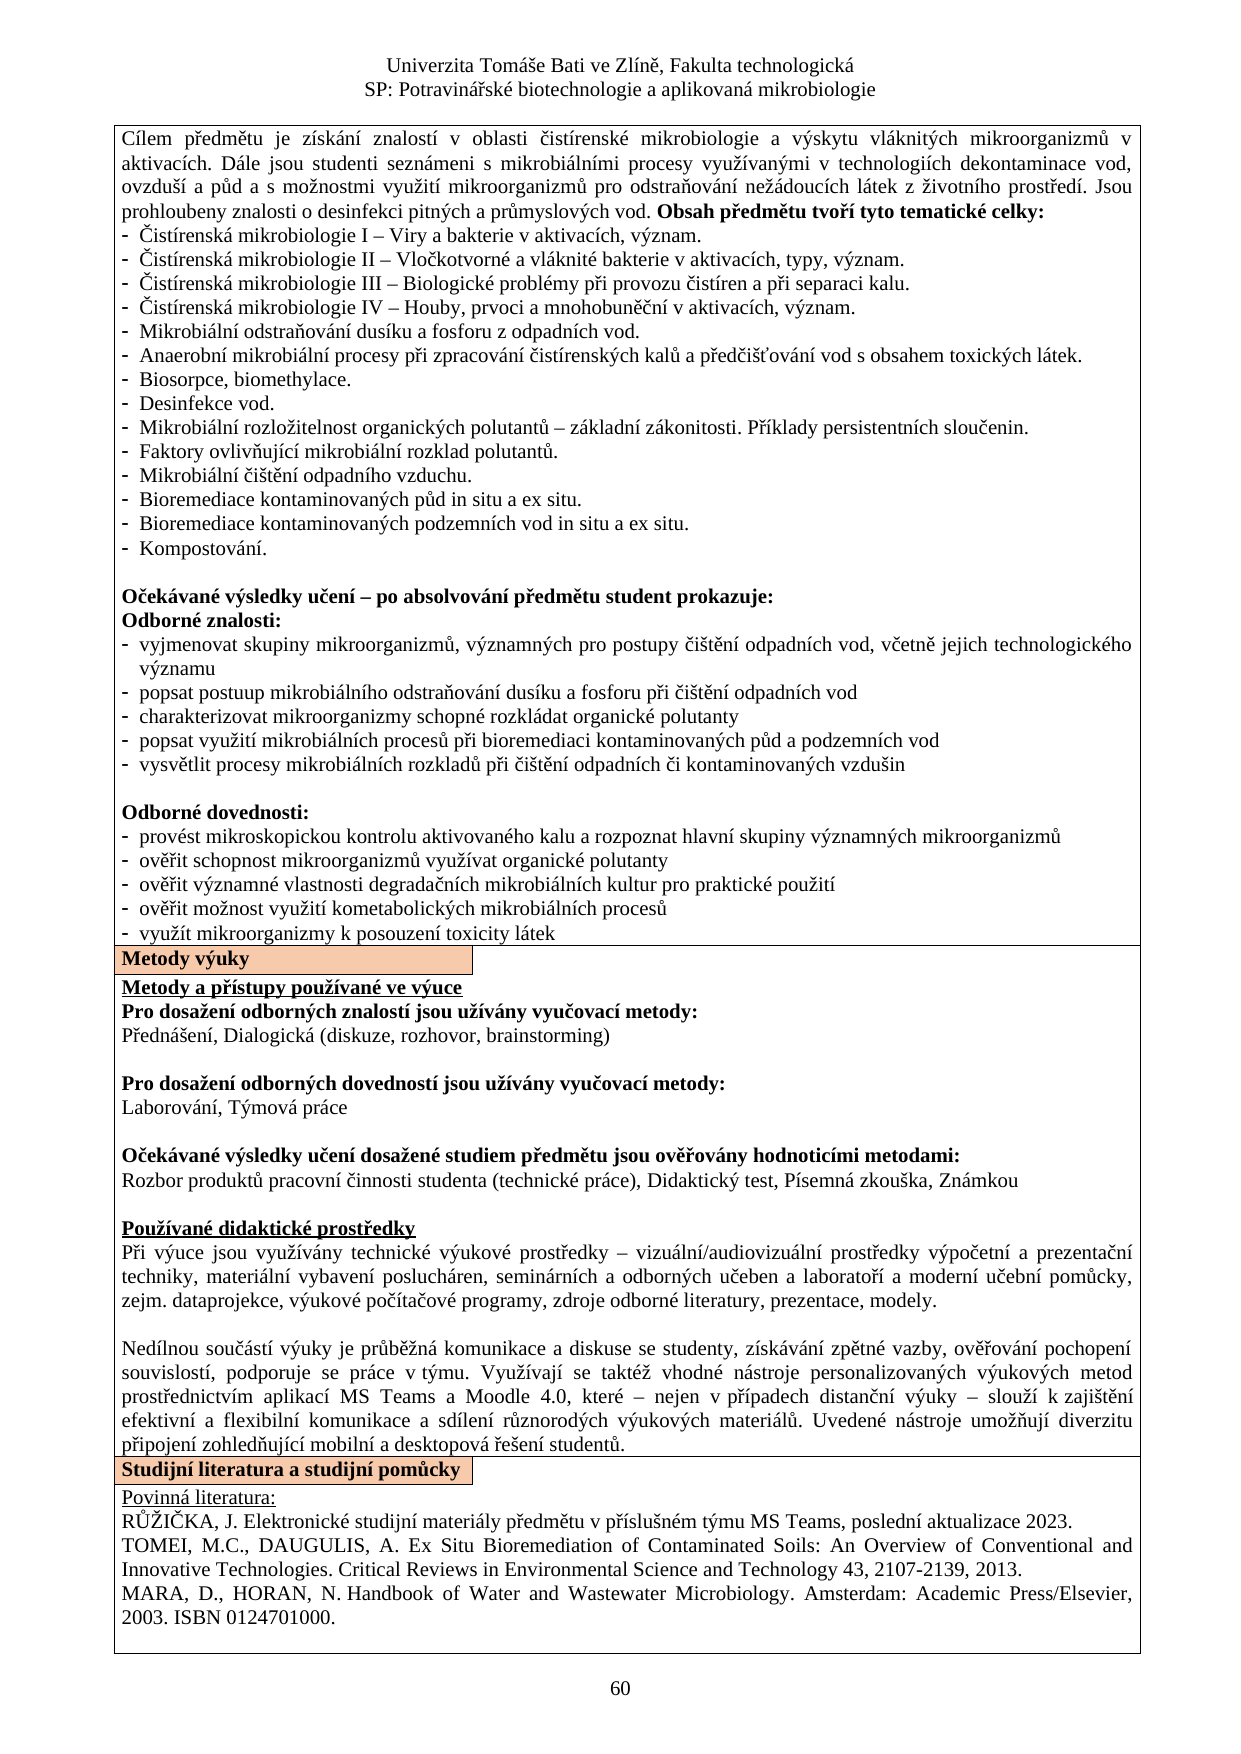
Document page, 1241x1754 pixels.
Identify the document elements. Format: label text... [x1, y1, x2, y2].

table_cell Metody výuky [115, 946, 472, 974]
table_cell Cílem předmětu je získání znalostí v oblasti čistírenské mikrobiologie a výskytu vláknitých mikroorganizmů v aktivacích. Dále jsou studenti seznámeni s mikrobiálními procesy využívanými v technologiích dekontaminace vod, ovzduší a půd a s možnostmi využití mikroorganizmů pro odstraňování nežádoucích látek z životního prostředí. Jsou prohloubeny znalosti o desinfekci pitných a průmyslových vod. Obsah předmětu tvoří tyto tematické celky: Čistírenská mikrobiologie I – Viry a bakterie v aktivacích, význam. Čistírenská mikrobiologie II – Vločkotvorné a vláknité bakterie v aktivacích, typy, význam. Čistírenská mikrobiologie III – Biologické problémy při provozu čistíren a při separaci kalu. Čistírenská mikrobiologie IV – Houby, prvoci a mnohobuněční v aktivacích, význam. Mikrobiální odstraňování dusíku a fosforu z odpadních vod. Anaerobní mikrobiální procesy při zpracování čistírenských kalů a předčišťování vod s obsahem toxických látek. Biosorpce, biomethylace. Desinfekce vod. Mikrobiální rozložitelnost organických polutantů – základní zákonitosti. Příklady persistentních sloučenin. Faktory ovlivňující mikrobiální rozklad polutantů. Mikrobiální čištění odpadního vzduchu. Bioremediace kontaminovaných půd in situ a ex situ. Bioremediace kontaminovaných podzemních vod in situ a ex situ. Kompostování. Očekávané výsledky učení – po absolvování předmětu student prokazuje: Odborné znalosti: vyjmenovat skupiny mikroorganizmů, významných pro postupy čištění odpadních vod, včetně jejich technologického významu popsat postuup mikrobiálního odstraňování dusíku a fosforu při čištění odpadních vod charakterizovat mikroorganizmy schopné rozkládat organické polutanty popsat využití mikrobiálních procesů při bioremediaci kontaminovaných půd a podzemních vod vysvětlit procesy mikrobiálních rozkladů při čištění odpadních či kontaminovaných vzdušin Odborné dovednosti: provést mikroskopickou kontrolu aktivovaného kalu a rozpoznat hlavní skupiny významných mikroorganizmů ověřit schopnost mikroorganizmů využívat organické polutanty ověřit významné vlastnosti degradačních mikrobiálních kultur pro praktické použití ověřit možnost využití kometabolických mikrobiálních procesů využít mikroorganizmy k posouzení toxicity látek [115, 126, 1140, 944]
table_cell Studijní literatura a studijní pomůcky [115, 1457, 472, 1484]
table_cell [473, 946, 1140, 974]
table_cell [473, 1457, 1140, 1484]
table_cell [115, 1484, 1140, 1653]
table_cell Metody a přístupy používané ve výuce Pro dosažení odborných znalostí jsou užívány vyučovací metody: Přednášení, Dialogická (diskuze, rozhovor, brainstorming) Pro dosažení odborných dovedností jsou užívány vyučovací metody: Laborování, Týmová práce Očekávané výsledky učení dosažené studiem předmětu jsou ověřovány hodnoticími metodami: Rozbor produktů pracovní činnosti studenta (technické práce), Didaktický test, Písemná zkouška, Známkou Používané didaktické prostředky Při výuce jsou využívány technické výukové prostředky – vizuální/audiovizuální prostředky výpočetní a prezentační techniky, materiální vybavení poslucháren, seminárních a odborných učeben a laboratoří a moderní učební pomůcky, zejm. dataprojekce, výukové počítačové programy, zdroje odborné literatury, prezentace, modely. Nedílnou součástí výuky je průběžná komunikace a diskuse se studenty, získávání zpětné vazby, ověřování pochopení souvislostí, podporuje se práce v týmu. Využívají se taktéž vhodné nástroje personalizovaných výukových metod prostřednictvím aplikací MS Teams a Moodle 4.0, které – nejen v případech distanční výuky – slouží k zajištění efektivní a flexibilní komunikace a sdílení různorodých výukových materiálů. Uvedené nástroje umožňují diverzitu připojení zohledňující mobilní a desktopová řešení studentů. [115, 974, 1140, 1456]
